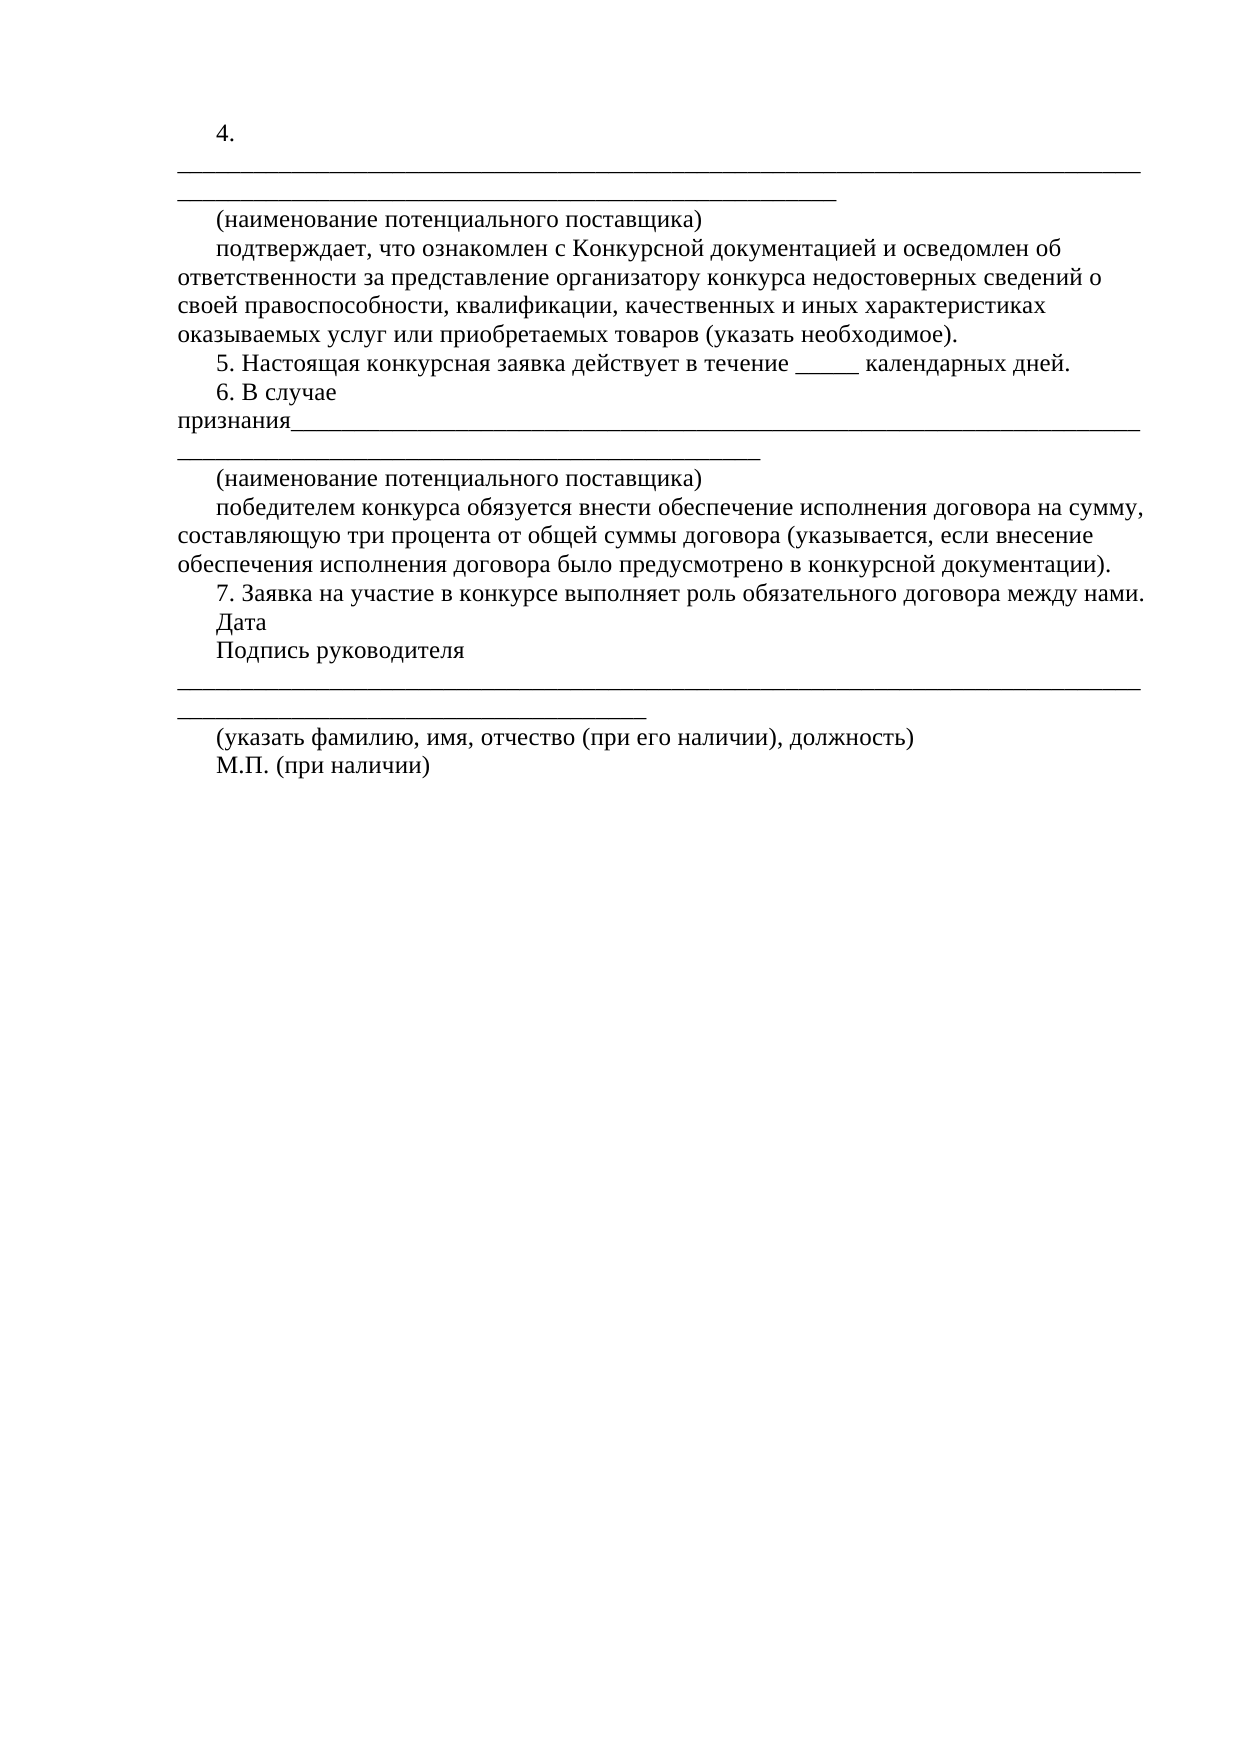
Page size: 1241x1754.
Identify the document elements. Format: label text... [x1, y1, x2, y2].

text (наименование потенциального поставщика) [177, 463, 1152, 492]
text 4. ________________________________________________________________________________________________________________________________ [177, 118, 1152, 204]
text 7. Заявка на участие в конкурсе выполняет роль обязательного договора между нами. [177, 578, 1152, 607]
text Подпись руководителя _________________________________________________________________________________________________________________ [177, 636, 1152, 722]
text победителем конкурса обязуется внести обеспечение исполнения договора на сумму, составляющую три процента от общей суммы договора (указывается, если внесение обеспечения исполнения договора было предусмотрено в конкурсной документации). [177, 492, 1152, 578]
text подтверждает, что ознакомлен с Конкурсной документацией и осведомлен об ответственности за представление организатору конкурса недостоверных сведений о своей правоспособности, квалификации, качественных и иных характеристиках оказываемых услуг или приобретаемых товаров (указать необходимое). [177, 233, 1152, 348]
text (наименование потенциального поставщика) [177, 204, 1152, 233]
text М.П. (при наличии) [177, 751, 1152, 779]
text 6. В случае признания_________________________________________________________________________________________________________________ [177, 377, 1152, 463]
text Дата [177, 607, 1152, 636]
text 5. Настоящая конкурсная заявка действует в течение _____ календарных дней. [177, 348, 1152, 377]
text (указать фамилию, имя, отчество (при его наличии), должность) [177, 722, 1152, 751]
